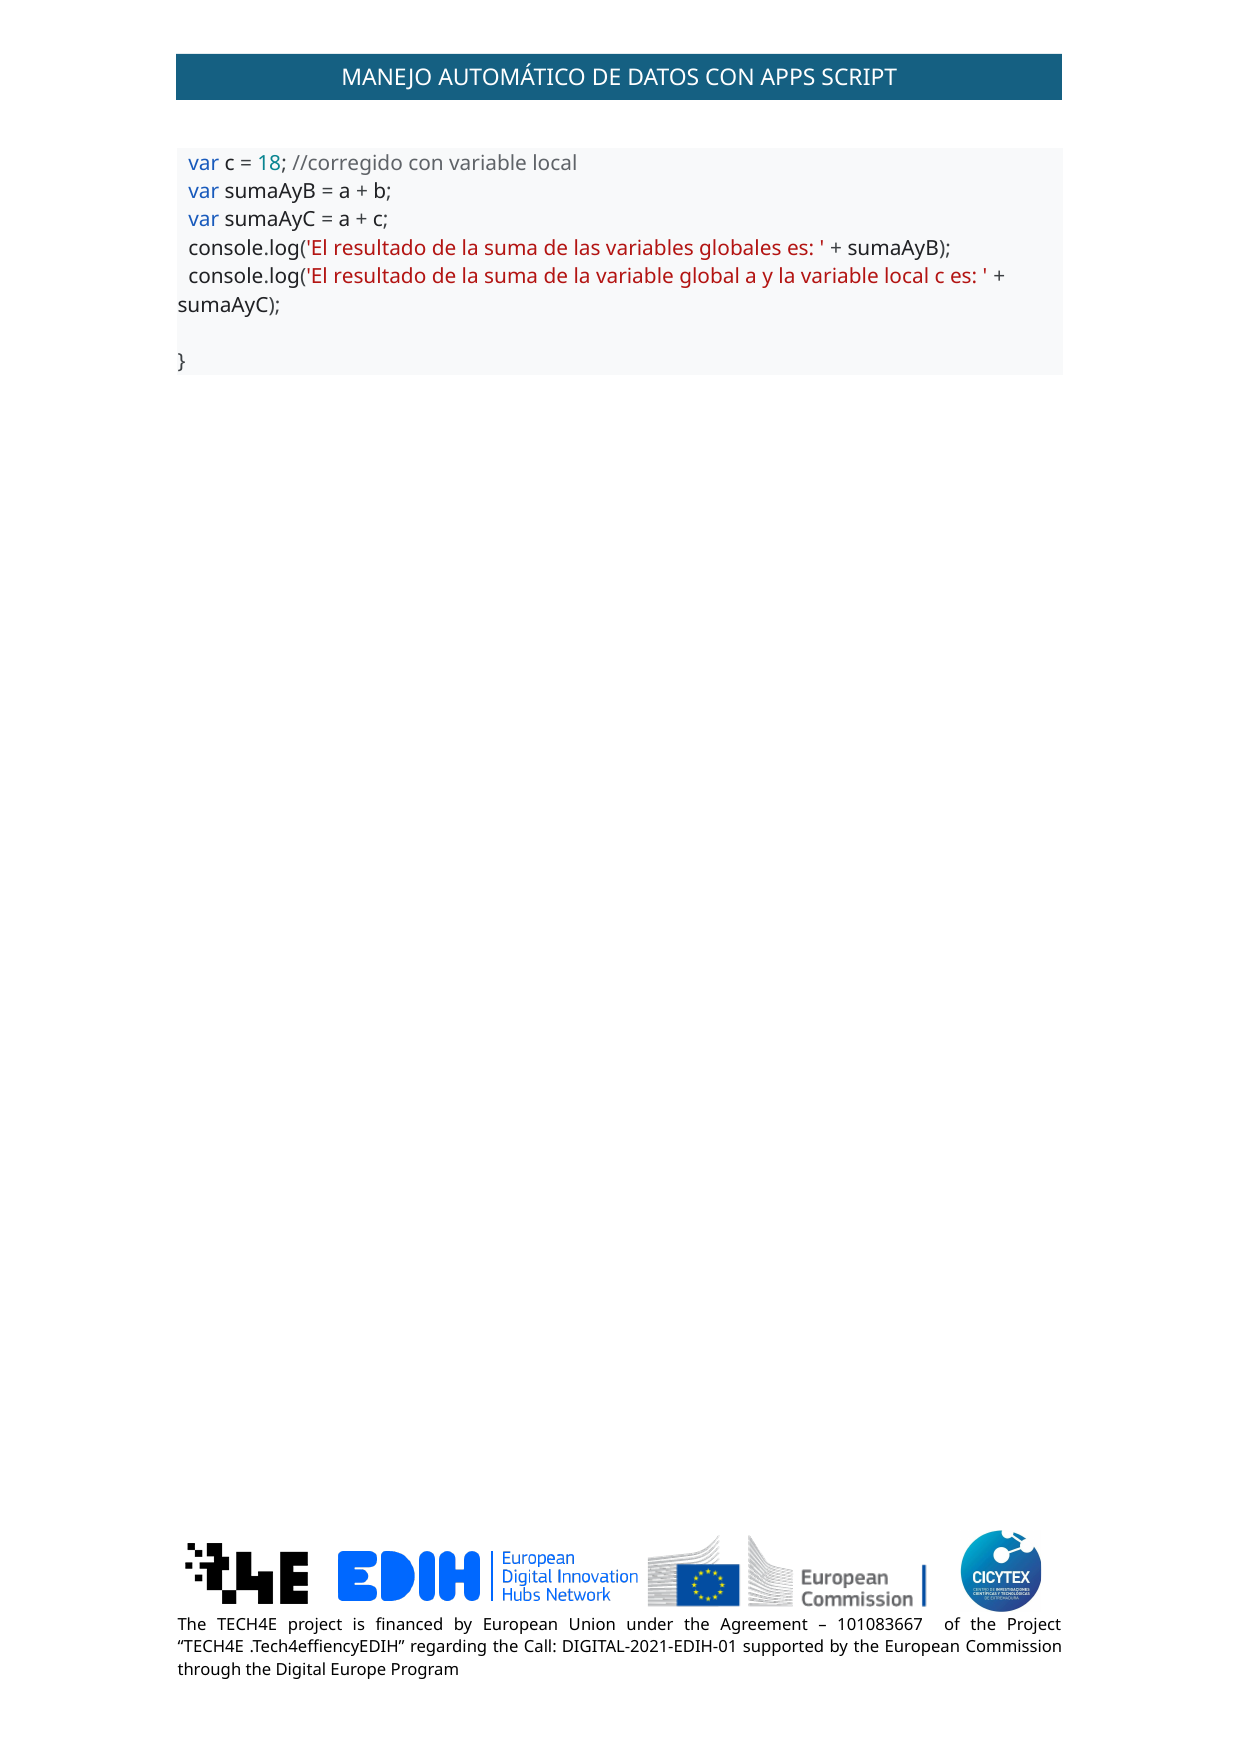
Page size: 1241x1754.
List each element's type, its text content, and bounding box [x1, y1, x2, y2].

picture [177, 1534, 315, 1612]
text var sumaAyB = a + b; [177, 176, 1063, 204]
text } [177, 347, 1063, 375]
text console.log('El resultado de la suma de la variable global a y la variable local c es: ' + sumaAyC); [177, 261, 1063, 318]
text var c = 18; //corregido con variable local [177, 148, 1063, 176]
text var sumaAyC = a + c; [177, 204, 1063, 233]
picture [326, 1530, 1042, 1612]
text console.log('El resultado de la suma de las variables globales es: ' + sumaAyB); [177, 233, 1063, 261]
